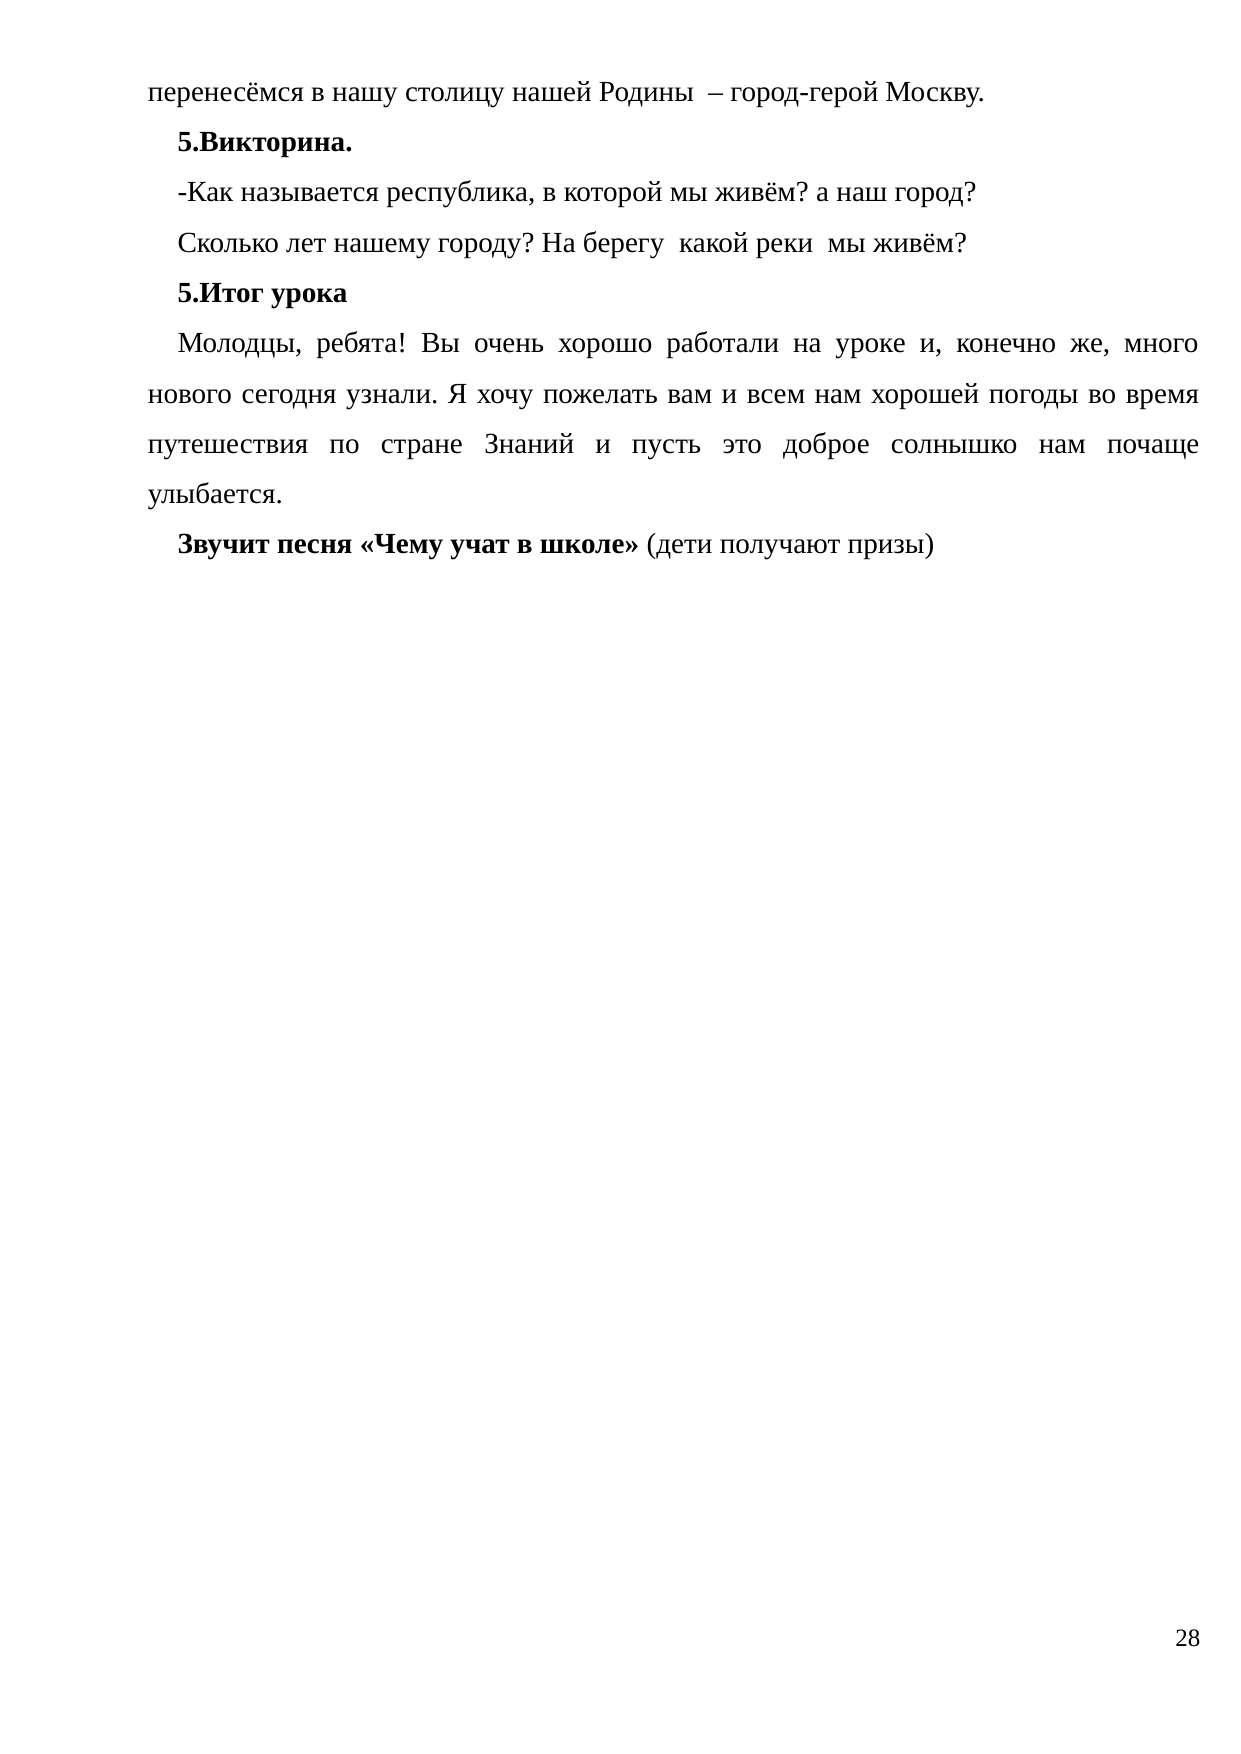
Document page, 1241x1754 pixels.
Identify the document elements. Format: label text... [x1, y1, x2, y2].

text Звучит песня «Чему учат в школе» (дети получают призы) [148, 527, 1200, 560]
text Молодцы, ребята! Вы очень хорошо работали на уроке и, конечно же, много нового сегодня узнали. Я хочу пожелать вам и всем нам хорошей погоды во время путешествия по стране Знаний и пусть это доброе солнышко нам почаще улыбается. [148, 325, 1200, 510]
text 5.Итог урока [148, 275, 1200, 309]
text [148, 74, 1200, 107]
text Сколько лет нашему городу? На берегу какой реки мы живём? [148, 225, 1200, 258]
text -Как называется республика, в которой мы живём? а наш город? [148, 174, 1200, 208]
text 5.Викторина. [148, 124, 1200, 158]
